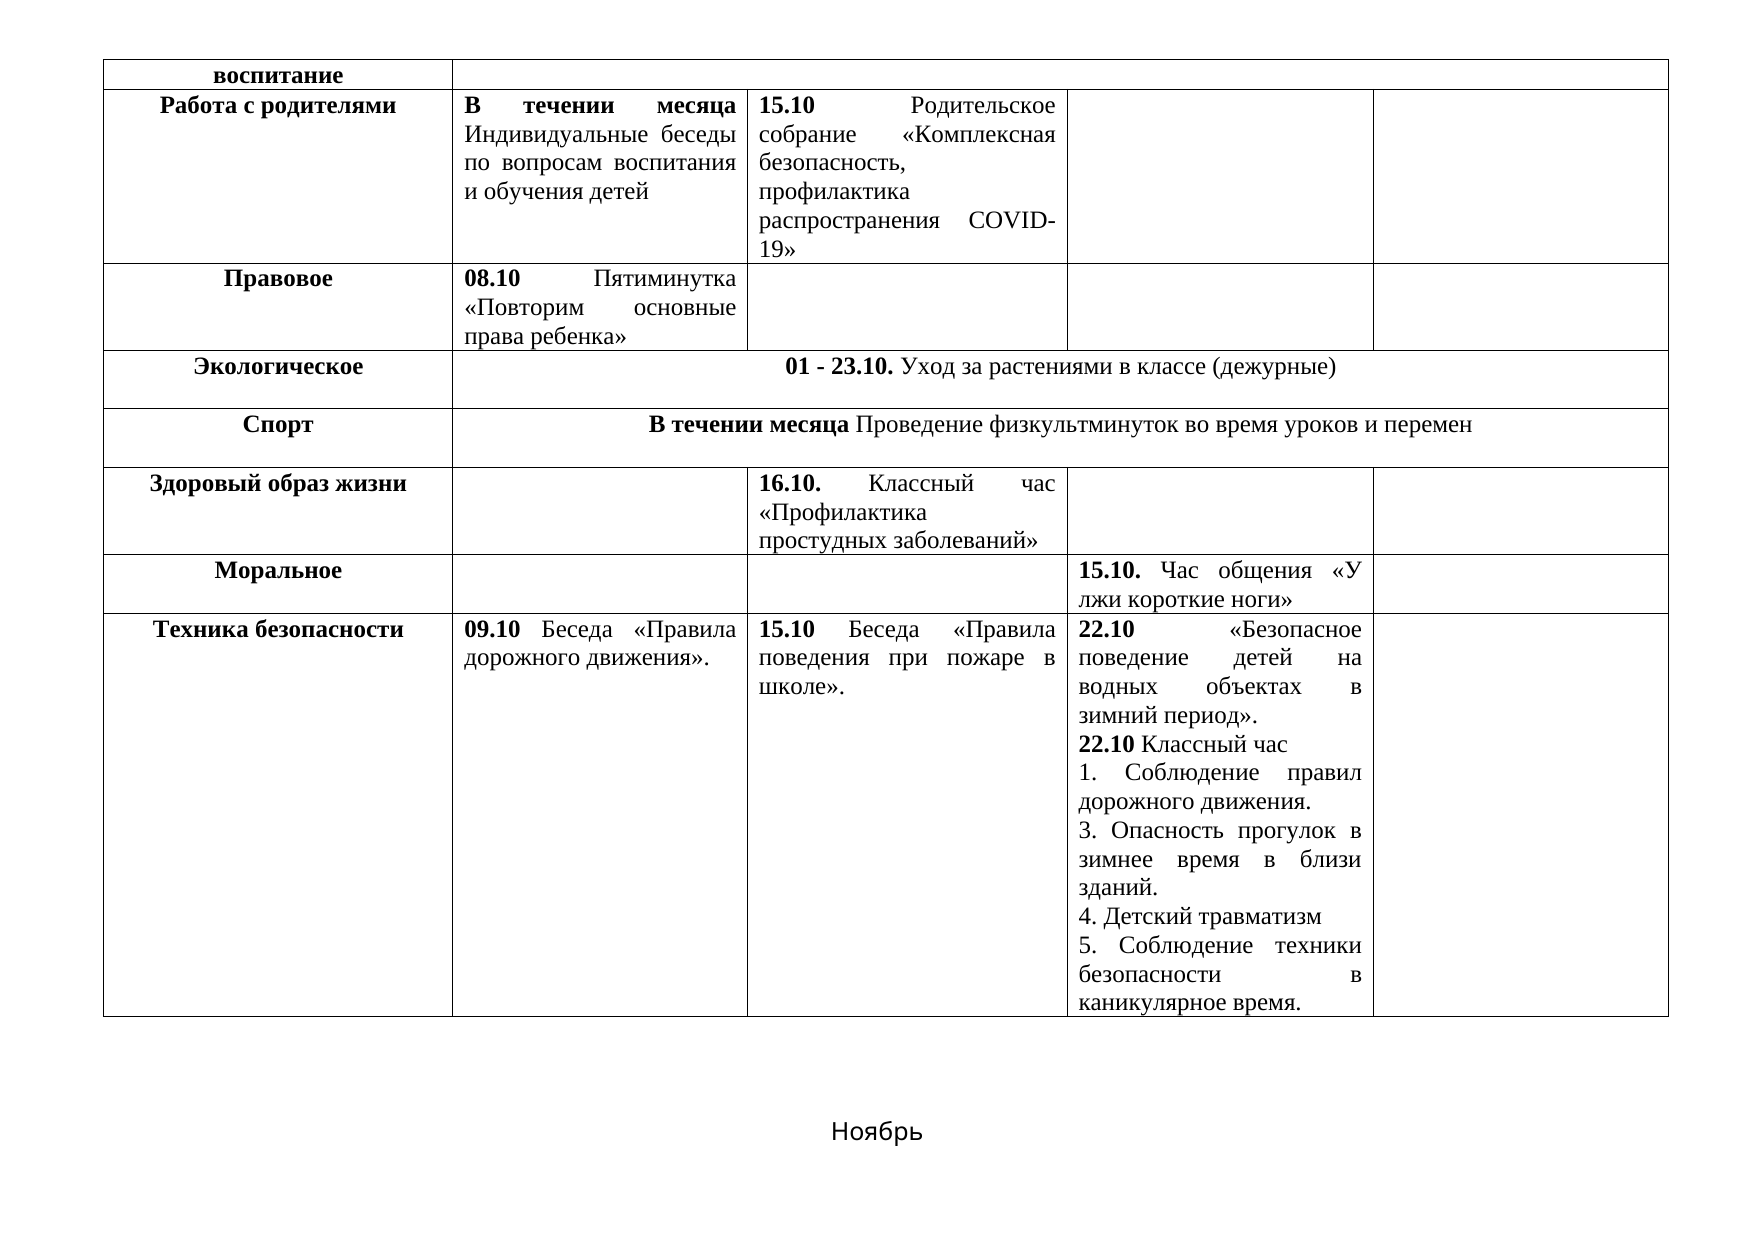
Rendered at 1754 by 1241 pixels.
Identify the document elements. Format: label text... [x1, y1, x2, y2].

table_cell [1068, 264, 1373, 350]
table_cell [748, 555, 1067, 613]
table_cell 08.10 Пятиминутка «Повторим основные права ребенка» [453, 264, 747, 350]
table_cell Моральное [104, 555, 452, 613]
table_cell [1068, 468, 1373, 554]
table_cell Правовое [104, 264, 452, 350]
table_cell [1374, 468, 1668, 554]
table_cell Спорт [104, 409, 452, 467]
table_cell 01 - 23.10. Уход за растениями в классе (дежурные) [453, 351, 1668, 408]
table_cell Здоровый образ жизни [104, 468, 452, 554]
table_cell 22.10 «Безопасное поведение детей на водных объектах в зимний период». 22.10 Классный час 1. Соблюдение правил дорожного движения. 3. Опасность прогулок в зимнее время в близи зданий. 4. Детский травматизм 5. Соблюдение техники безопасности в каникулярное время. [1068, 614, 1373, 1016]
table_cell [453, 555, 747, 613]
table_cell Экологическое [104, 351, 452, 408]
table_cell [1374, 614, 1668, 1016]
table_cell Работа с родителями [104, 90, 452, 262]
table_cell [453, 60, 1668, 89]
table_cell В течении месяца Проведение физкультминуток во время уроков и перемен [453, 409, 1668, 467]
table_cell [1374, 555, 1668, 613]
table_cell [748, 264, 1067, 350]
table_cell 15.10 Родительское собрание «Комплексная безопасность, профилактика распространения COVID-19» [748, 90, 1067, 262]
table_cell [1374, 90, 1668, 262]
table_cell 15.10 Беседа «Правила поведения при пожаре в школе». [748, 614, 1067, 1016]
table_cell [1068, 90, 1373, 262]
text Ноябрь [118, 1114, 1636, 1148]
table_cell [1374, 264, 1668, 350]
table_cell 16.10. Классный час «Профилактика простудных заболеваний» [748, 468, 1067, 554]
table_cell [104, 60, 452, 89]
table_cell 15.10. Час общения «У лжи короткие ноги» [1068, 555, 1373, 613]
table_cell В течении месяца Индивидуальные беседы по вопросам воспитания и обучения детей [453, 90, 747, 262]
table_cell Техника безопасности [104, 614, 452, 1016]
table_cell 09.10 Беседа «Правила дорожного движения». [453, 614, 747, 1016]
table_cell [453, 468, 747, 554]
